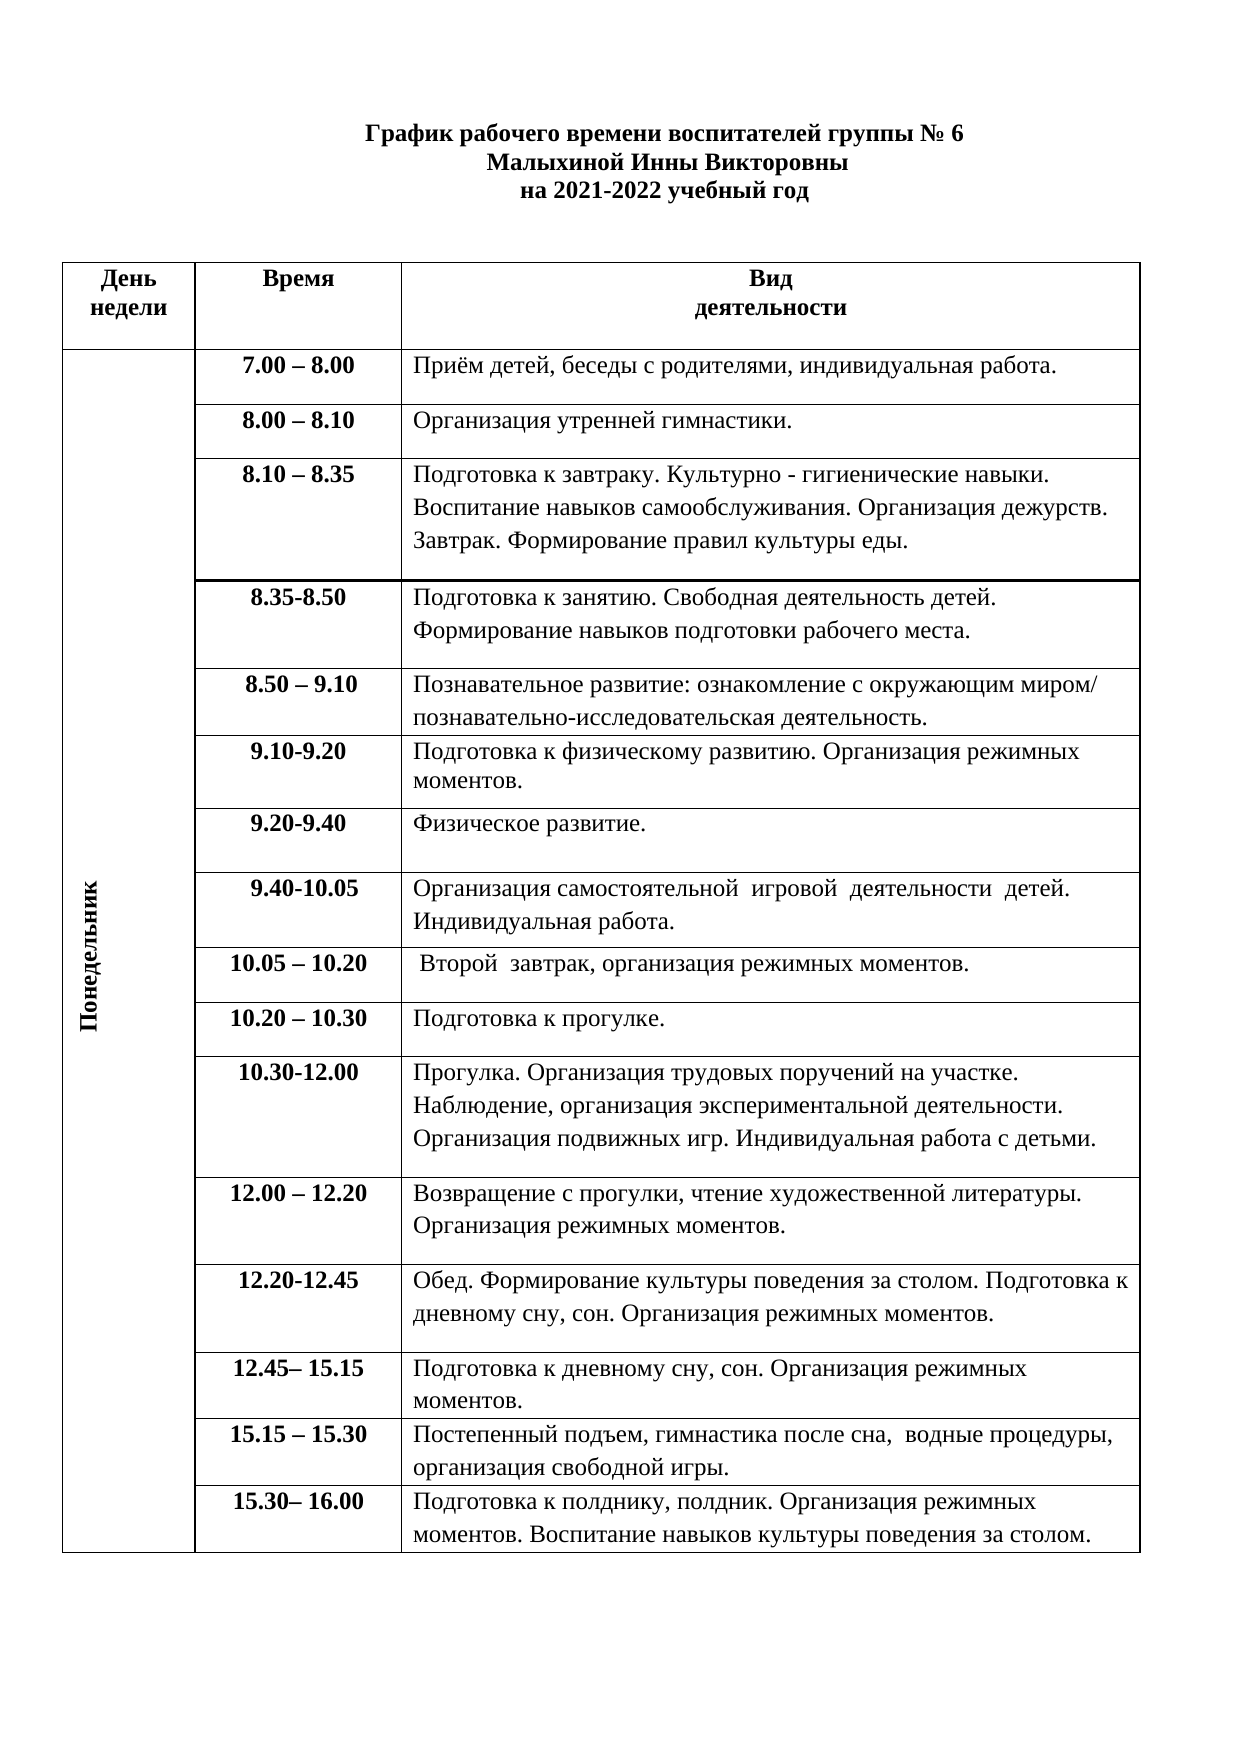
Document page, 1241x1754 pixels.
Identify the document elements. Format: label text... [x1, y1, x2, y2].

table_cell 10.05 – 10.20 [196, 948, 401, 1002]
text График рабочего времени воспитателей группы № 6 [177, 118, 1152, 147]
text на 2021-2022 учебный год [177, 176, 1152, 204]
table_cell Познавательное развитие: ознакомление с окружающим миром/ познавательно-исследовательская деятельность. [402, 669, 1139, 735]
table_cell 8.35-8.50 [196, 582, 401, 668]
table_cell Прогулка. Организация трудовых поручений на участке. Наблюдение, организация экспериментальной деятельности. Организация подвижных игр. Индивидуальная работа с детьми. [402, 1057, 1139, 1177]
table_cell Организация утренней гимнастики. [402, 405, 1139, 458]
table_cell Второй завтрак, организация режимных моментов. [402, 948, 1139, 1002]
table_header Время [196, 263, 401, 349]
table_cell Подготовка к занятию. Свободная деятельность детей. Формирование навыков подготовки рабочего места. [402, 582, 1139, 668]
table_header Вид деятельности [402, 263, 1139, 349]
table_cell 12.00 – 12.20 [196, 1178, 401, 1264]
table_cell 12.45– 15.15 [196, 1353, 401, 1418]
table_cell 9.20-9.40 [196, 809, 401, 872]
table_cell 8.50 – 9.10 [196, 669, 401, 735]
table_cell 10.30-12.00 [196, 1057, 401, 1177]
table_cell Приём детей, беседы с родителями, индивидуальная работа. [402, 350, 1139, 404]
table_cell 8.00 – 8.10 [196, 405, 401, 458]
table_cell Подготовка к прогулке. [402, 1003, 1139, 1056]
table_cell 15.15 – 15.30 [196, 1419, 401, 1485]
table_cell Подготовка к дневному сну, сон. Организация режимных моментов. [402, 1353, 1139, 1418]
table_cell 7.00 – 8.00 [196, 350, 401, 404]
table_cell 8.10 – 8.35 [196, 459, 401, 579]
table_cell 9.40-10.05 [196, 873, 401, 947]
table_cell Подготовка к физическому развитию. Организация режимных моментов. [402, 736, 1139, 807]
text Малыхиной Инны Викторовны [177, 147, 1152, 176]
table_header День недели [63, 263, 194, 349]
table_cell Возвращение с прогулки, чтение художественной литературы. Организация режимных моментов. [402, 1178, 1139, 1264]
table_cell Подготовка к завтраку. Культурно - гигиенические навыки. Воспитание навыков самообслуживания. Организация дежурств. Завтрак. Формирование правил культуры еды. [402, 459, 1139, 579]
table_cell Физическое развитие. [402, 809, 1139, 872]
table_cell 9.10-9.20 [196, 736, 401, 807]
table_cell Подготовка к полднику, полдник. Организация режимных моментов. Воспитание навыков культуры поведения за столом. [402, 1486, 1139, 1552]
table_cell Обед. Формирование культуры поведения за столом. Подготовка к дневному сну, сон. Организация режимных моментов. [402, 1265, 1139, 1352]
table_cell Постепенный подъем, гимнастика после сна, водные процедуры, организация свободной игры. [402, 1419, 1139, 1485]
table_cell 15.30– 16.00 [196, 1486, 401, 1552]
table_cell Организация самостоятельной игровой деятельности детей. Индивидуальная работа. [402, 873, 1139, 947]
table_cell 10.20 – 10.30 [196, 1003, 401, 1056]
table_cell 12.20-12.45 [196, 1265, 401, 1352]
table_cell Понедельник [63, 350, 194, 1552]
